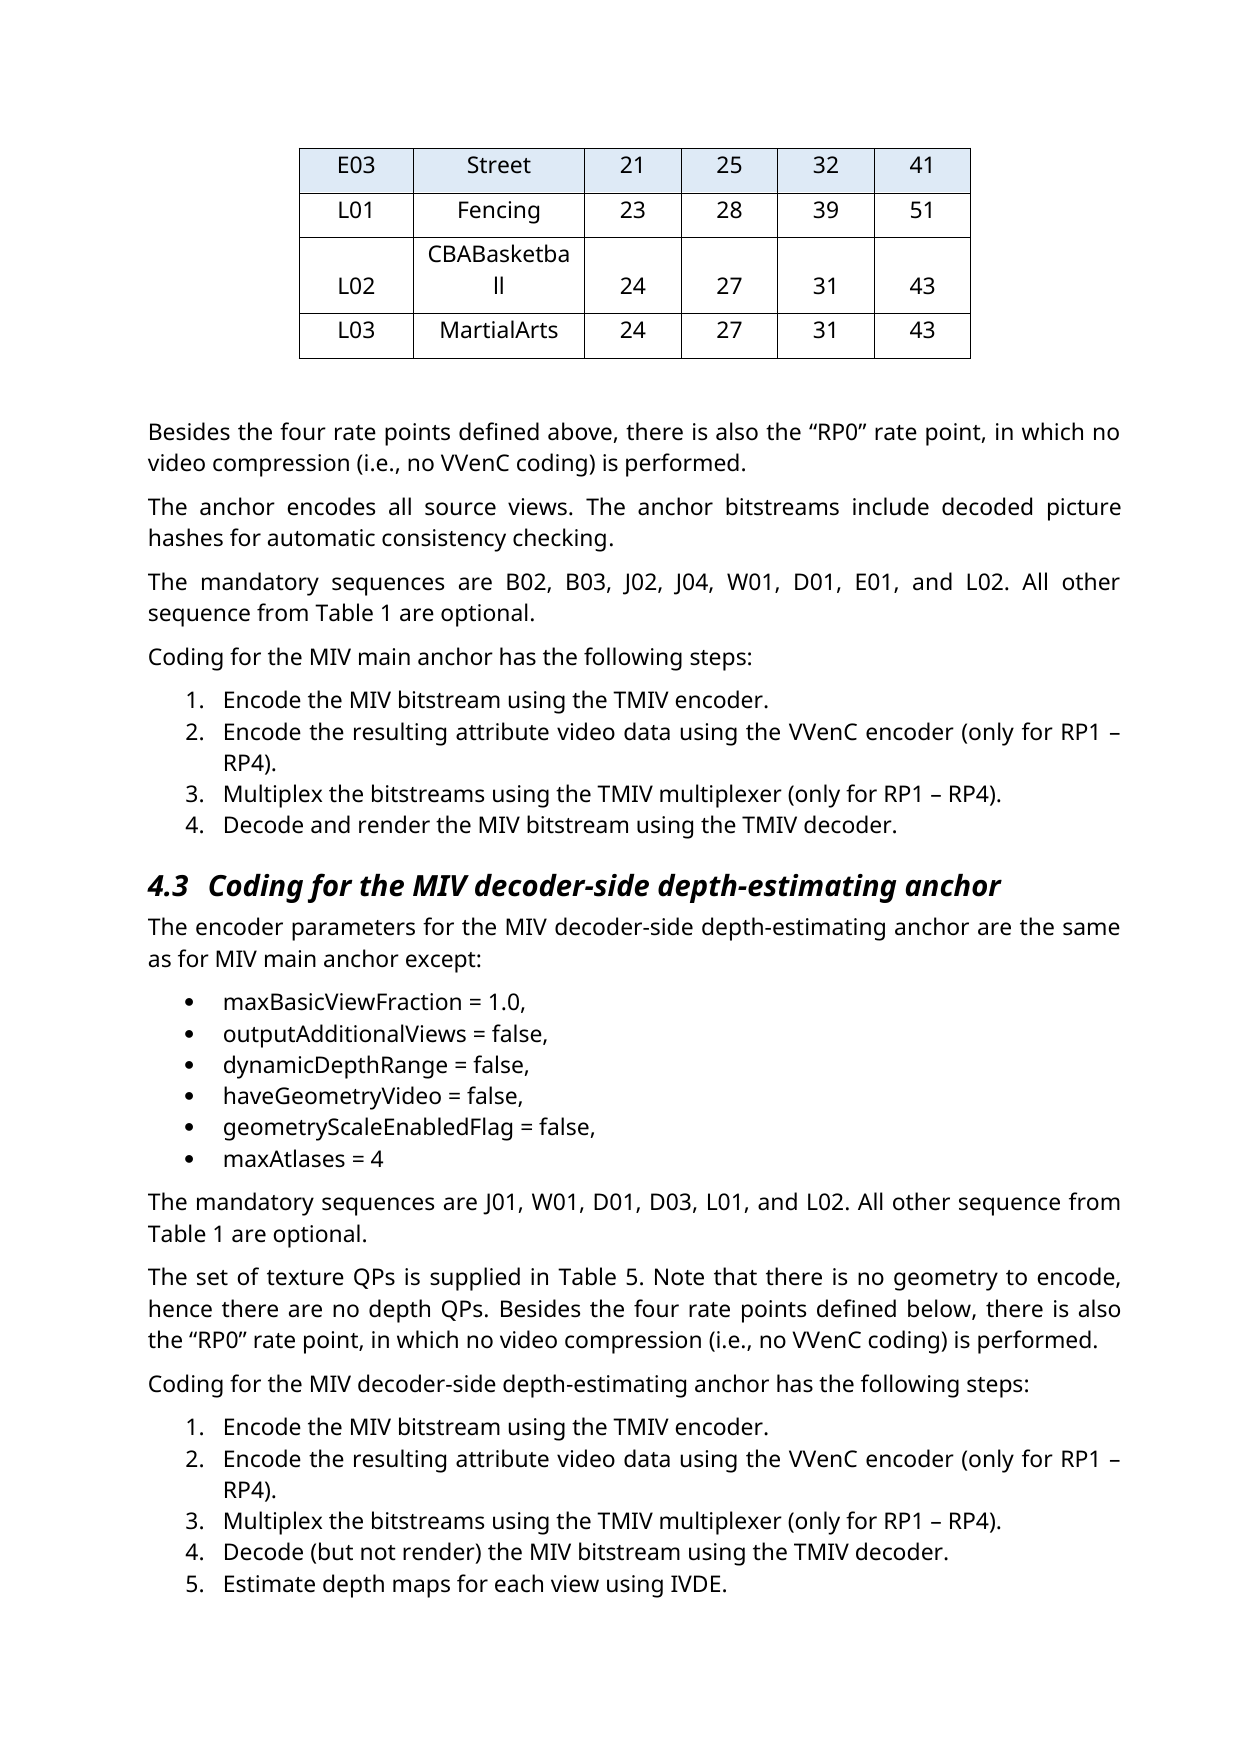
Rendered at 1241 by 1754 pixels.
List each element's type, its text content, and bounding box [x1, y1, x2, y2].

list dynamicDepthRange = false, [185, 1049, 1122, 1080]
list haveGeometryVideo = false, [185, 1080, 1122, 1111]
table_cell 43 [875, 314, 970, 358]
table_cell MartialArts [414, 314, 584, 358]
text The anchor encodes all source views. The anchor bitstreams include decoded picture hashes for automatic consistency checking. [148, 490, 1122, 553]
text The mandatory sequences are B02, B03, J02, J04, W01, D01, E01, and L02. All other sequence from Table 1 are optional. [148, 565, 1122, 628]
table_cell L03 [300, 314, 413, 358]
table_cell Street [414, 149, 584, 192]
list Encode the MIV bitstream using the TMIV encoder. [185, 684, 1122, 715]
text Besides the four rate points defined above, there is also the “RP0” rate point, in which no video compression (i.e., no VVenC coding) is performed. [148, 415, 1122, 478]
table_cell 27 [682, 314, 777, 358]
text Coding for the MIV main anchor has the following steps: [148, 640, 1122, 672]
list Coding for the MIV decoder-side depth-estimating anchor [148, 865, 1122, 905]
table_cell 24 [585, 314, 681, 358]
table_cell 23 [585, 194, 681, 237]
list Encode the MIV bitstream using the TMIV encoder. [185, 1411, 1122, 1443]
table_cell 31 [778, 238, 874, 313]
table_cell 25 [682, 149, 777, 192]
table_cell 31 [778, 314, 874, 358]
text The encoder parameters for the MIV decoder-side depth-estimating anchor are the same as for MIV main anchor except: [148, 911, 1122, 974]
list Multiplex the bitstreams using the TMIV multiplexer (only for RP1 – RP4). [185, 1505, 1122, 1536]
list Estimate depth maps for each view using IVDE. [185, 1568, 1122, 1599]
table_cell 43 [875, 238, 970, 313]
table_cell E03 [300, 149, 413, 192]
list Encode the resulting attribute video data using the VVenC encoder (only for RP1 – RP4). [185, 1443, 1122, 1505]
list Multiplex the bitstreams using the TMIV multiplexer (only for RP1 – RP4). [185, 778, 1122, 809]
list outputAdditionalViews = false, [185, 1018, 1122, 1049]
table_cell 24 [585, 238, 681, 313]
table_cell L02 [300, 238, 413, 313]
list Decode and render the MIV bitstream using the TMIV decoder. [185, 809, 1122, 840]
table_cell CBABasketball [414, 238, 584, 313]
table_cell 32 [778, 149, 874, 192]
table_cell L01 [300, 194, 413, 237]
text The set of texture QPs is supplied in Table 5. Note that there is no geometry to encode, hence there are no depth QPs. Besides the four rate points defined below, there is also the “RP0” rate point, in which no video compression (i.e., no VVenC coding) is performed. [148, 1261, 1122, 1355]
text Coding for the MIV decoder-side depth-estimating anchor has the following steps: [148, 1368, 1122, 1399]
table_cell 51 [875, 194, 970, 237]
list maxAtlases = 4 [185, 1143, 1122, 1174]
list Encode the resulting attribute video data using the VVenC encoder (only for RP1 – RP4). [185, 715, 1122, 778]
table_cell 39 [778, 194, 874, 237]
table_cell Fencing [414, 194, 584, 237]
table_cell 28 [682, 194, 777, 237]
list maxBasicViewFraction = 1.0, [185, 986, 1122, 1018]
list geometryScaleEnabledFlag = false, [185, 1111, 1122, 1143]
list Decode (but not render) the MIV bitstream using the TMIV decoder. [185, 1536, 1122, 1568]
text The mandatory sequences are J01, W01, D01, D03, L01, and L02. All other sequence from Table 1 are optional. [148, 1186, 1122, 1249]
table_cell 21 [585, 149, 681, 192]
table_cell 27 [682, 238, 777, 313]
table_cell 41 [875, 149, 970, 192]
